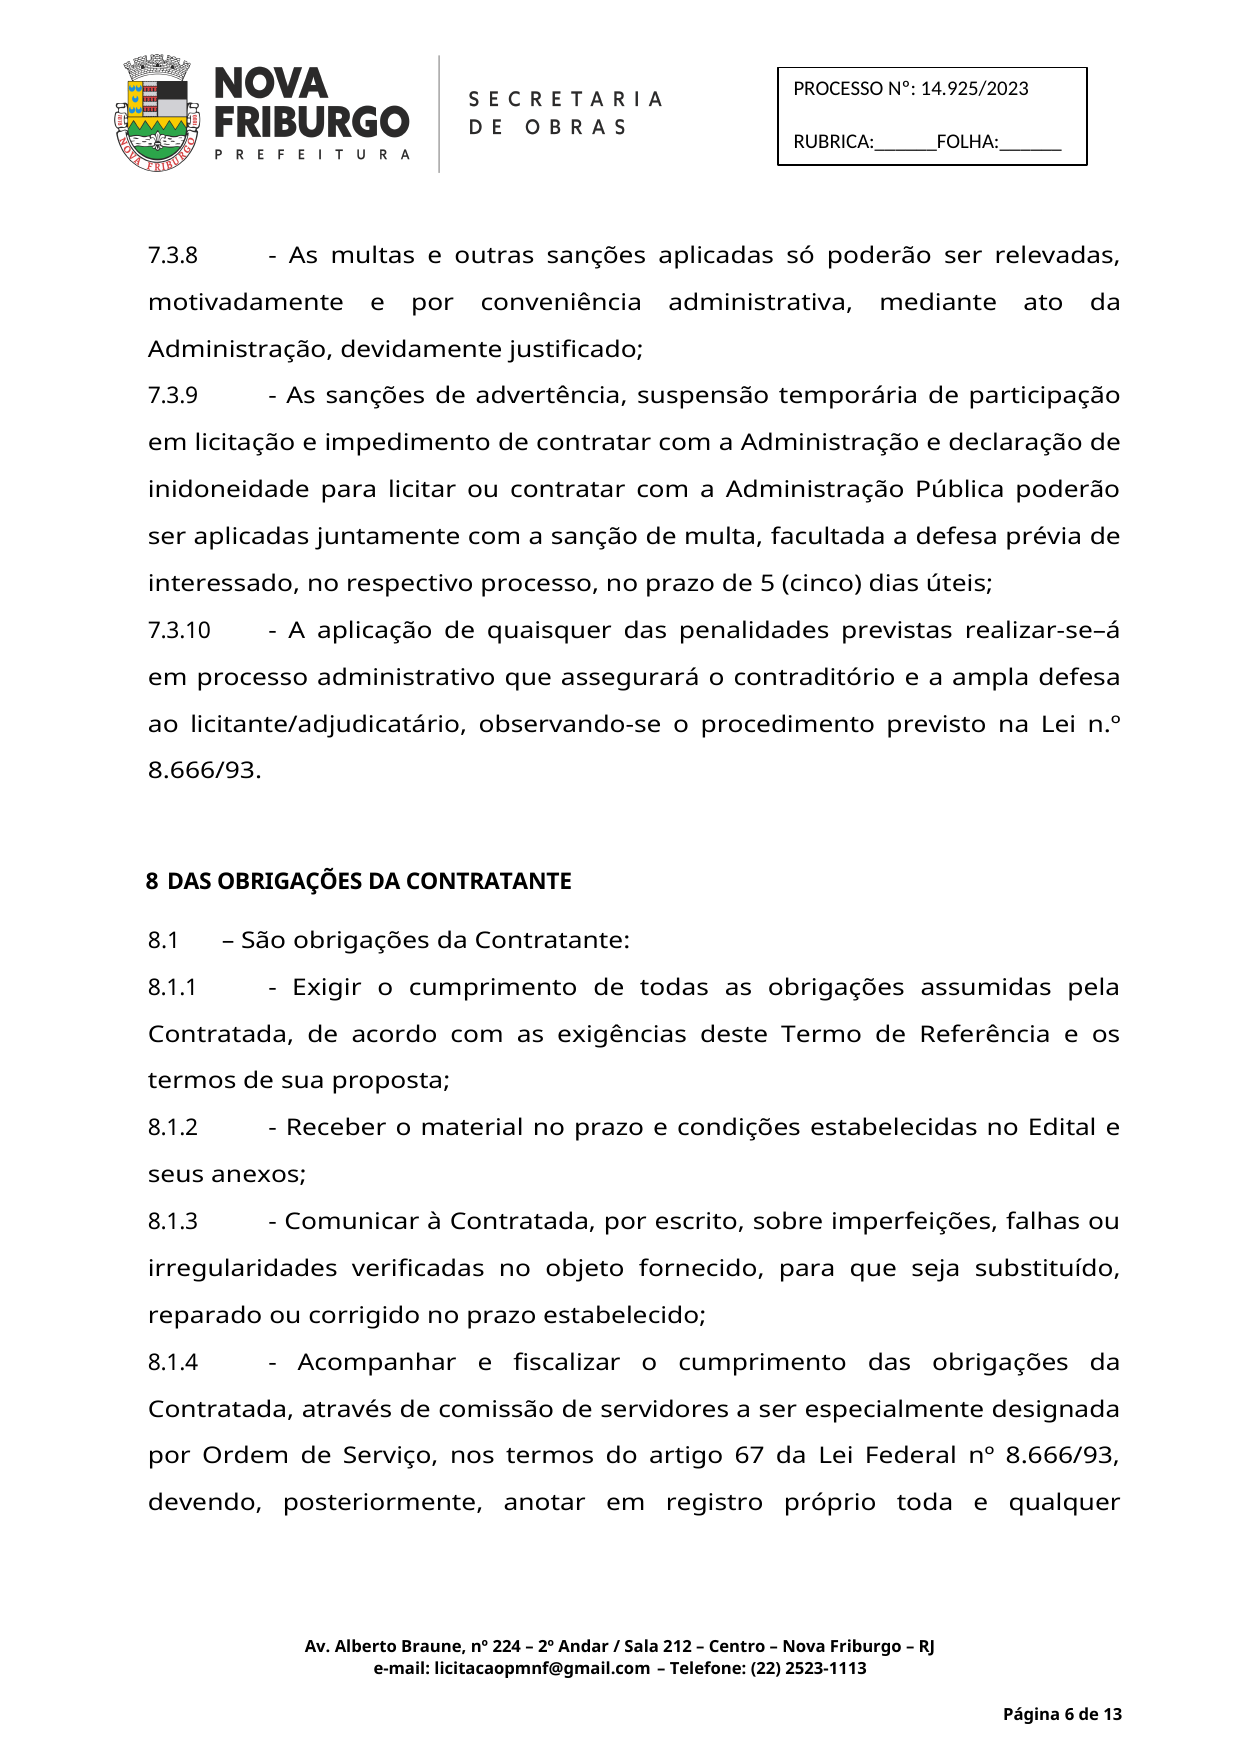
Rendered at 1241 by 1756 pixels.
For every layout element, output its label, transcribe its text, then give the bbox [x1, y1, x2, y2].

list DAS OBRIGAÇÕES DA CONTRATANTE [145, 865, 1044, 896]
list - As multas e outras sanções aplicadas só poderão ser relevadas, motivadamente e por conveniência administrativa, mediante ato da Administração, devidamente justificado; [148, 239, 1122, 364]
list - As sanções de advertência, suspensão temporária de participação em licitação e impedimento de contratar com a Administração e declaração de inidoneidade para licitar ou contratar com a Administração Pública poderão ser aplicadas juntamente com a sanção de multa, facultada a defesa prévia de interessado, no respectivo processo, no prazo de 5 (cinco) dias úteis; [148, 379, 1122, 598]
list - Comunicar à Contratada, por escrito, sobre imperfeições, falhas ou irregularidades verificadas no objeto fornecido, para que seja substituído, reparado ou corrigido no prazo estabelecido; [148, 1205, 1122, 1330]
list - Exigir o cumprimento de todas as obrigações assumidas pela Contratada, de acordo com as exigências deste Termo de Referência e os termos de sua proposta; [148, 971, 1122, 1096]
list - A aplicação de quaisquer das penalidades previstas realizar-se–á em processo administrativo que assegurará o contraditório e a ampla defesa ao licitante/adjudicatário, observando-se o procedimento previsto na Lei n.º 8.666/93. [148, 614, 1122, 786]
list - Receber o material no prazo e condições estabelecidas no Edital e seus anexos; [148, 1111, 1122, 1189]
picture [85, 39, 712, 183]
list – São obrigações da Contratante: [148, 924, 1044, 955]
